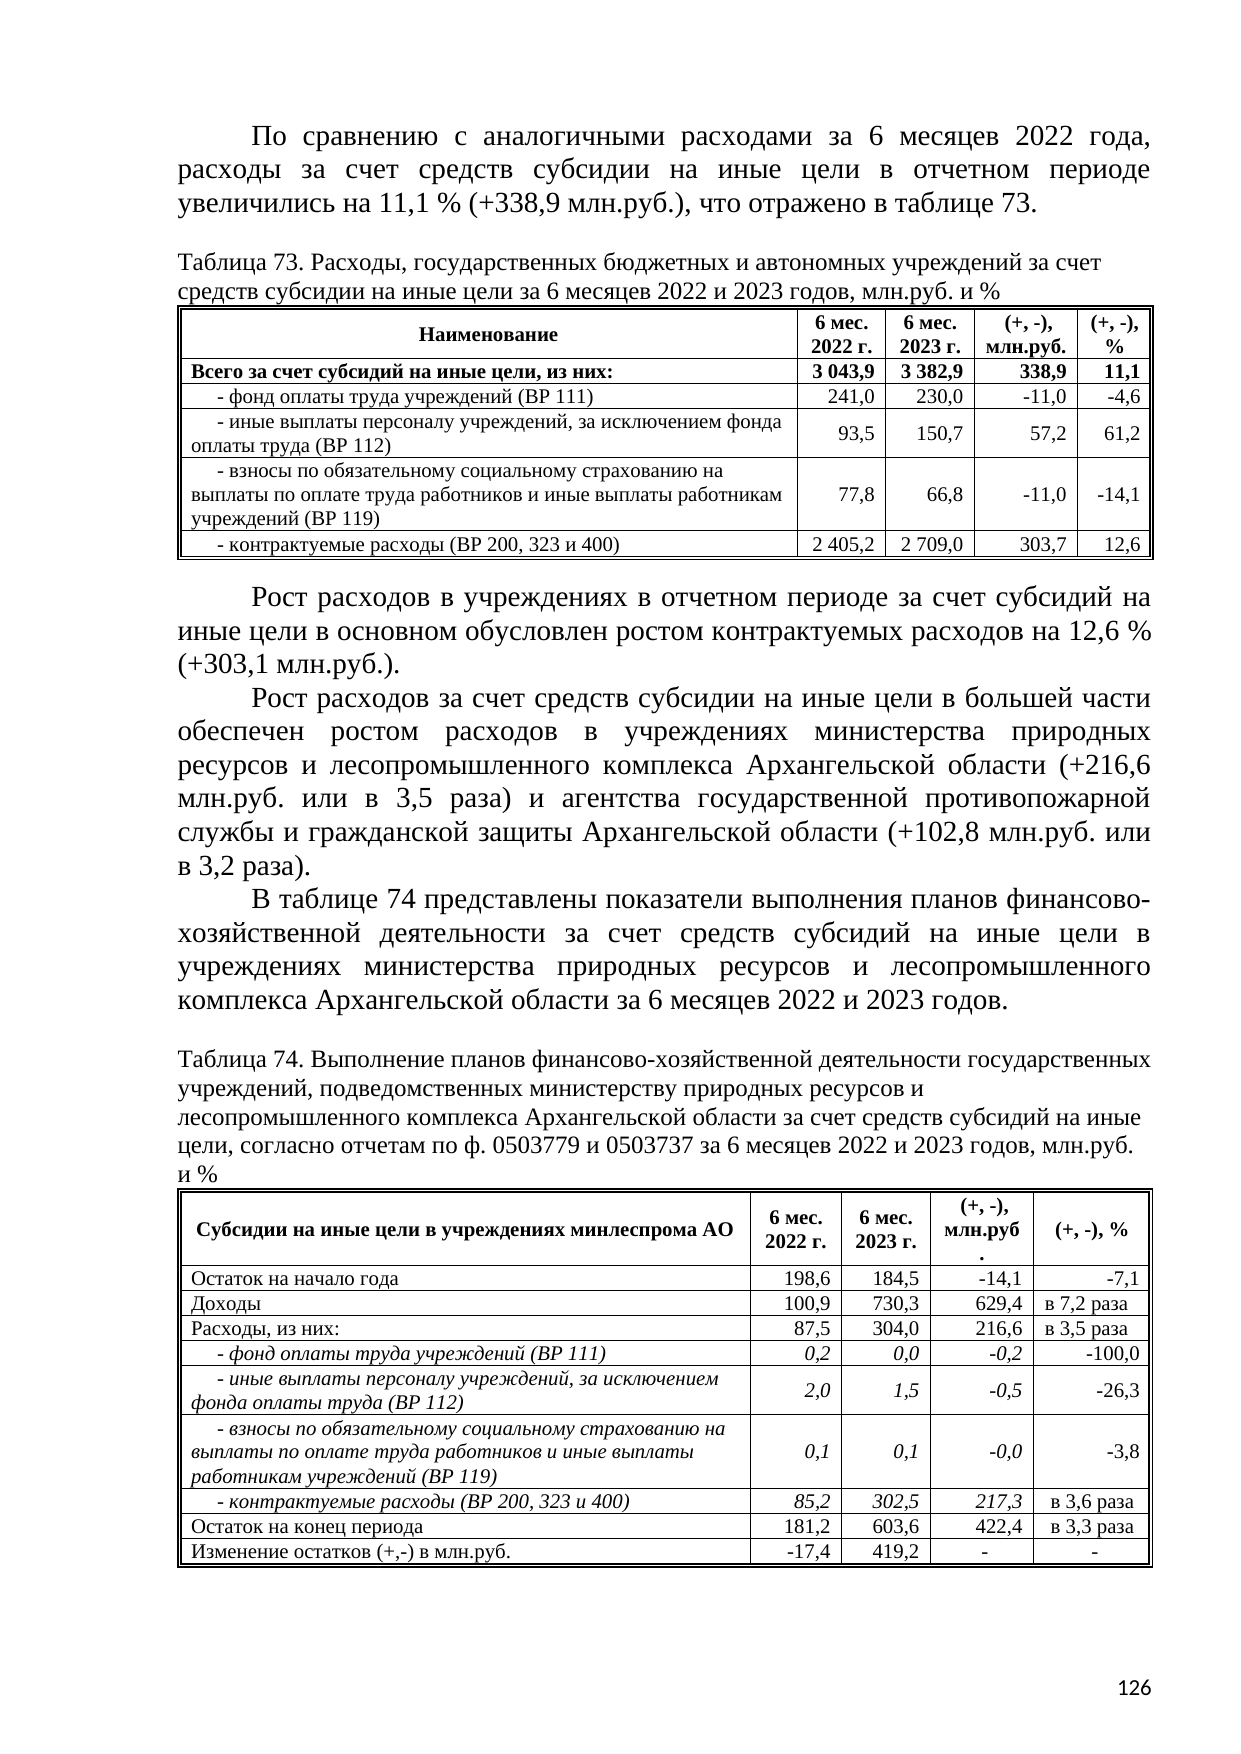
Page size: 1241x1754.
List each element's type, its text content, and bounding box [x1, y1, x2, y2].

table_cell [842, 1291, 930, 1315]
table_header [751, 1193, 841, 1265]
text Таблица 73. Расходы, государственных бюджетных и автономных учреждений за счет средств субсидии на иные цели за 6 месяцев 2022 и 2023 годов, млн.руб. и % [177, 247, 1152, 305]
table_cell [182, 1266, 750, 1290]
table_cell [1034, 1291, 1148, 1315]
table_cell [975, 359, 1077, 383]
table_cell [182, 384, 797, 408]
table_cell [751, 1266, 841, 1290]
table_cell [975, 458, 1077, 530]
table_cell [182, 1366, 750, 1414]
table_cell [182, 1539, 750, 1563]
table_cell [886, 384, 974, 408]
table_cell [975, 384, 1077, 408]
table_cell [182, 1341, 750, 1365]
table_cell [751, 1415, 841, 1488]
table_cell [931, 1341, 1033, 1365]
text Таблица 74. Выполнение планов финансово-хозяйственной деятельности государственных учреждений, подведомственных министерству природных ресурсов и лесопромышленного комплекса Архангельской области за счет средств субсидий на иные цели, согласно отчетам по ф. 0503779 и 0503737 за 6 месяцев 2022 и 2023 годов, млн.руб. и % [177, 1044, 1152, 1188]
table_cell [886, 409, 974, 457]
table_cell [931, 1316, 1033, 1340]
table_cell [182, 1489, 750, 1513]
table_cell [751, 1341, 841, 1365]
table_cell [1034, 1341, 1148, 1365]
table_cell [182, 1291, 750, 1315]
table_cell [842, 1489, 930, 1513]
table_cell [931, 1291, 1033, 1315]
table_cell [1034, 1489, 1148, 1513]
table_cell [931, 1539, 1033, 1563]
text Рост расходов за счет средств субсидии на иные цели в большей части обеспечен ростом расходов в учреждениях министерства природных ресурсов и лесопромышленного комплекса Архангельской области (+216,6 млн.руб. или в 3,5 раза) и агентства государственной противопожарной службы и гражданской защиты Архангельской области (+102,8 млн.руб. или в 3,2 раза). [177, 680, 1152, 881]
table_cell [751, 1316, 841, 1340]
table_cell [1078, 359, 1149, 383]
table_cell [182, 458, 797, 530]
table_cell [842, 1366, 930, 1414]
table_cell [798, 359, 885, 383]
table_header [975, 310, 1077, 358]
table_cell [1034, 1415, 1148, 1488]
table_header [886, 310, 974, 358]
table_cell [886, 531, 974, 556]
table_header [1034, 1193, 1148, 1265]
text В таблице 74 представлены показатели выполнения планов финансово-хозяйственной деятельности за счет средств субсидий на иные цели в учреждениях министерства природных ресурсов и лесопромышленного комплекса Архангельской области за 6 месяцев 2022 и 2023 годов. [177, 881, 1152, 1015]
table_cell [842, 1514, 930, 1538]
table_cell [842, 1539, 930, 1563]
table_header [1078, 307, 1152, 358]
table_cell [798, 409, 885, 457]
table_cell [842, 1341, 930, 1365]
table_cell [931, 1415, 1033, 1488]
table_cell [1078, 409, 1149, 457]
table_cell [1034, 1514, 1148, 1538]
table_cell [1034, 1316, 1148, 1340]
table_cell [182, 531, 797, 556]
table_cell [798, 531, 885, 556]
text По сравнению с аналогичными расходами за 6 месяцев 2022 года, расходы за счет средств субсидии на иные цели в отчетном периоде увеличились на 11,1 % (+338,9 млн.руб.), что отражено в таблице 73. [177, 118, 1152, 219]
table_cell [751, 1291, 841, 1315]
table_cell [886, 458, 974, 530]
text Рост расходов в учреждениях в отчетном периоде за счет субсидий на иные цели в основном обусловлен ростом контрактуемых расходов на 12,6 % (+303,1 млн.руб.). [177, 579, 1152, 680]
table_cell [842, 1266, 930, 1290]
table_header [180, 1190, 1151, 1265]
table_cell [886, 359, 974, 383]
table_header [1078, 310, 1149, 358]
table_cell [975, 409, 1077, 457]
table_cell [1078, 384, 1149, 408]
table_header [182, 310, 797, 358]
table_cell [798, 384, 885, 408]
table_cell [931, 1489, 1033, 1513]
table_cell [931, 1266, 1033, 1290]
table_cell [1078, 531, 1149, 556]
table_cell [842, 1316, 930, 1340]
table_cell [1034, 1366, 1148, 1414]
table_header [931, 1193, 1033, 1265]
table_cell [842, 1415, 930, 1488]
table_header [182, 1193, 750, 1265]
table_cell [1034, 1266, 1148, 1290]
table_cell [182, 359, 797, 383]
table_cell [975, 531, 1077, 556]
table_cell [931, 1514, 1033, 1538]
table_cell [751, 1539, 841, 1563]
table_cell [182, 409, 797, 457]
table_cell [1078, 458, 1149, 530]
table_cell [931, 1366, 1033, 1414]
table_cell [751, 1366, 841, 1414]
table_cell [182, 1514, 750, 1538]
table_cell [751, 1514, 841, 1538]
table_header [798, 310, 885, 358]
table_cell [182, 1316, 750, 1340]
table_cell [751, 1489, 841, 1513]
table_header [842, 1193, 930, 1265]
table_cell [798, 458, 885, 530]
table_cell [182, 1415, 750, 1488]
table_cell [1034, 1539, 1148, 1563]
